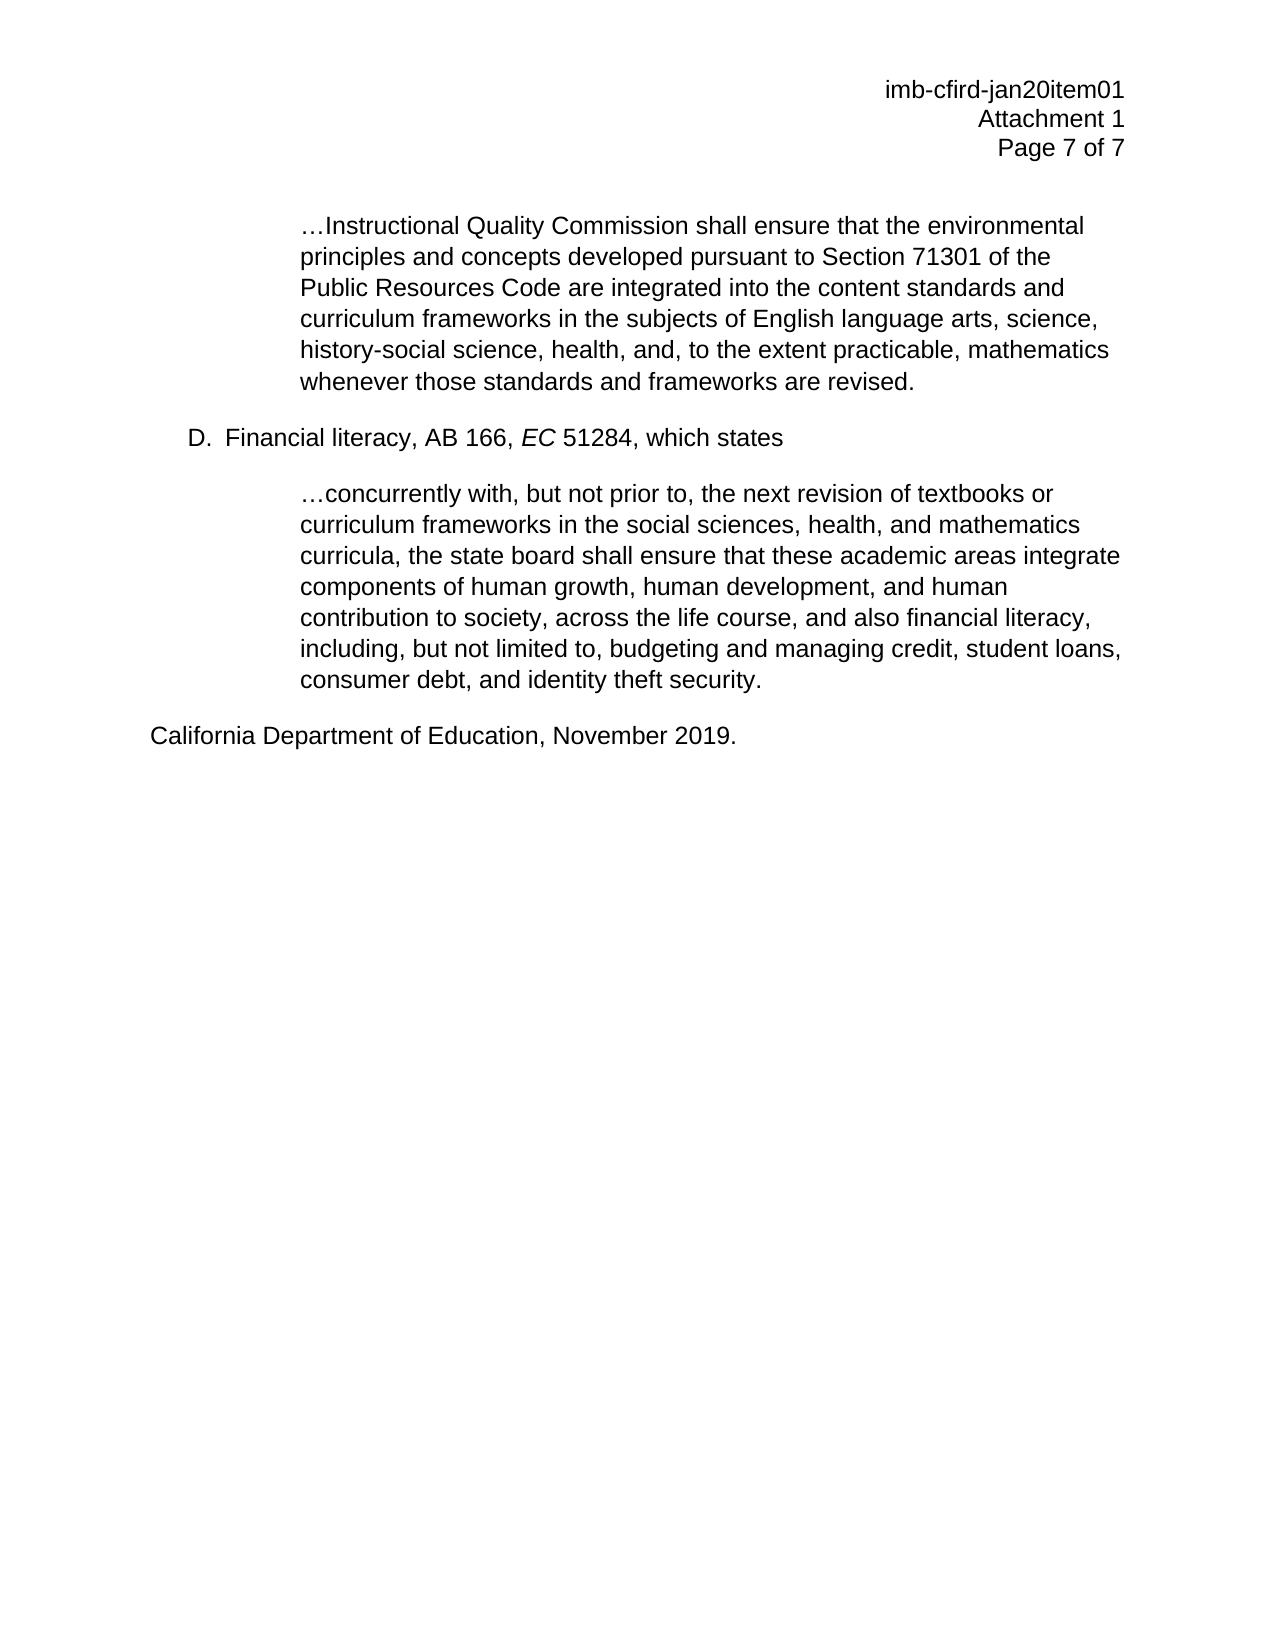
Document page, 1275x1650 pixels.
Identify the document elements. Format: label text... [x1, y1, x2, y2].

text California Department of Education, November 2019. [150, 721, 1125, 749]
list …concurrently with, but not prior to, the next revision of textbooks or curriculum frameworks in the social sciences, health, and mathematics curricula, the state board shall ensure that these academic areas integrate components of human growth, human development, and human contribution to society, across the life course, and also financial literacy, including, but not limited to, budgeting and managing credit, student loans, consumer debt, and identity theft security. [300, 478, 1125, 693]
list …Instructional Quality Commission shall ensure that the environmental principles and concepts developed pursuant to Section 71301 of the Public Resources Code are integrated into the content standards and curriculum frameworks in the subjects of English language arts, science, history-social science, health, and, to the extent practicable, mathematics whenever those standards and frameworks are revised. [300, 211, 1125, 395]
list Financial literacy, AB 166, EC 51284, which states [187, 422, 1125, 451]
